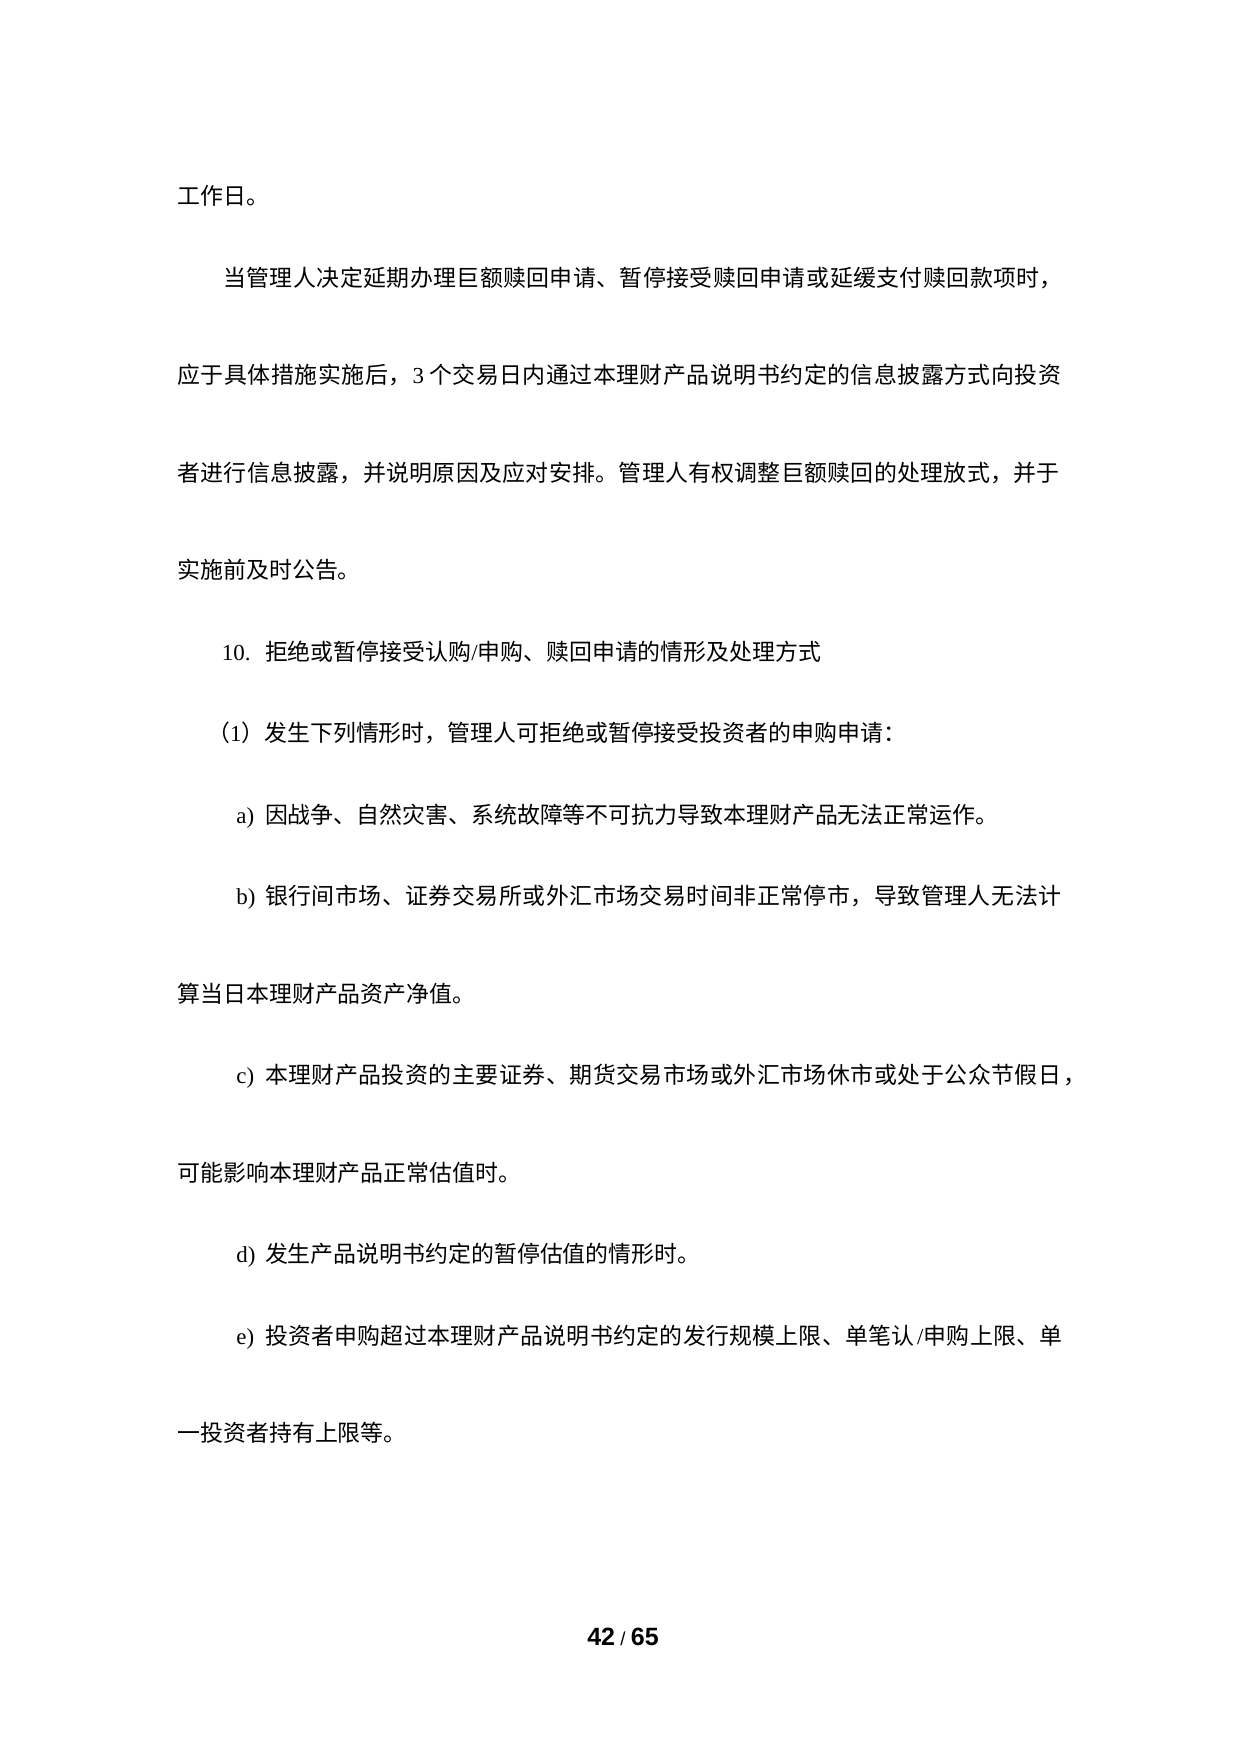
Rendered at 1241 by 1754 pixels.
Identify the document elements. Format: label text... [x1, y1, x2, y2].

list 投资者申购超过本理财产品说明书约定的发行规模上限、单笔认/申购上限、单一投资者持有上限等。 [177, 1302, 1063, 1464]
text 当管理人决定延期办理巨额赎回申请、暂停接受赎回申请或延缓支付赎回款项时，应于具体措施实施后，3个交易日内通过本理财产品说明书约定的信息披露方式向投资者进行信息披露，并说明原因及应对安排。管理人有权调整巨额赎回的处理放式，并于实施前及时公告。 [177, 243, 1063, 601]
text （1）发生下列情形时，管理人可拒绝或暂停接受投资者的申购申请： [207, 699, 1063, 764]
list 因战争、自然灾害、系统故障等不可抗力导致本理财产品无法正常运作。 [177, 781, 1063, 846]
list 发生产品说明书约定的暂停估值的情形时。 [177, 1220, 1063, 1285]
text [177, 162, 1063, 227]
list 银行间市场、证券交易所或外汇市场交易时间非正常停市，导致管理人无法计算当日本理财产品资产净值。 [177, 862, 1063, 1025]
list 拒绝或暂停接受认购/申购、赎回申请的情形及处理方式 [177, 618, 1063, 683]
list 本理财产品投资的主要证券、期货交易市场或外汇市场休市或处于公众节假日，可能影响本理财产品正常估值时。 [177, 1041, 1063, 1204]
